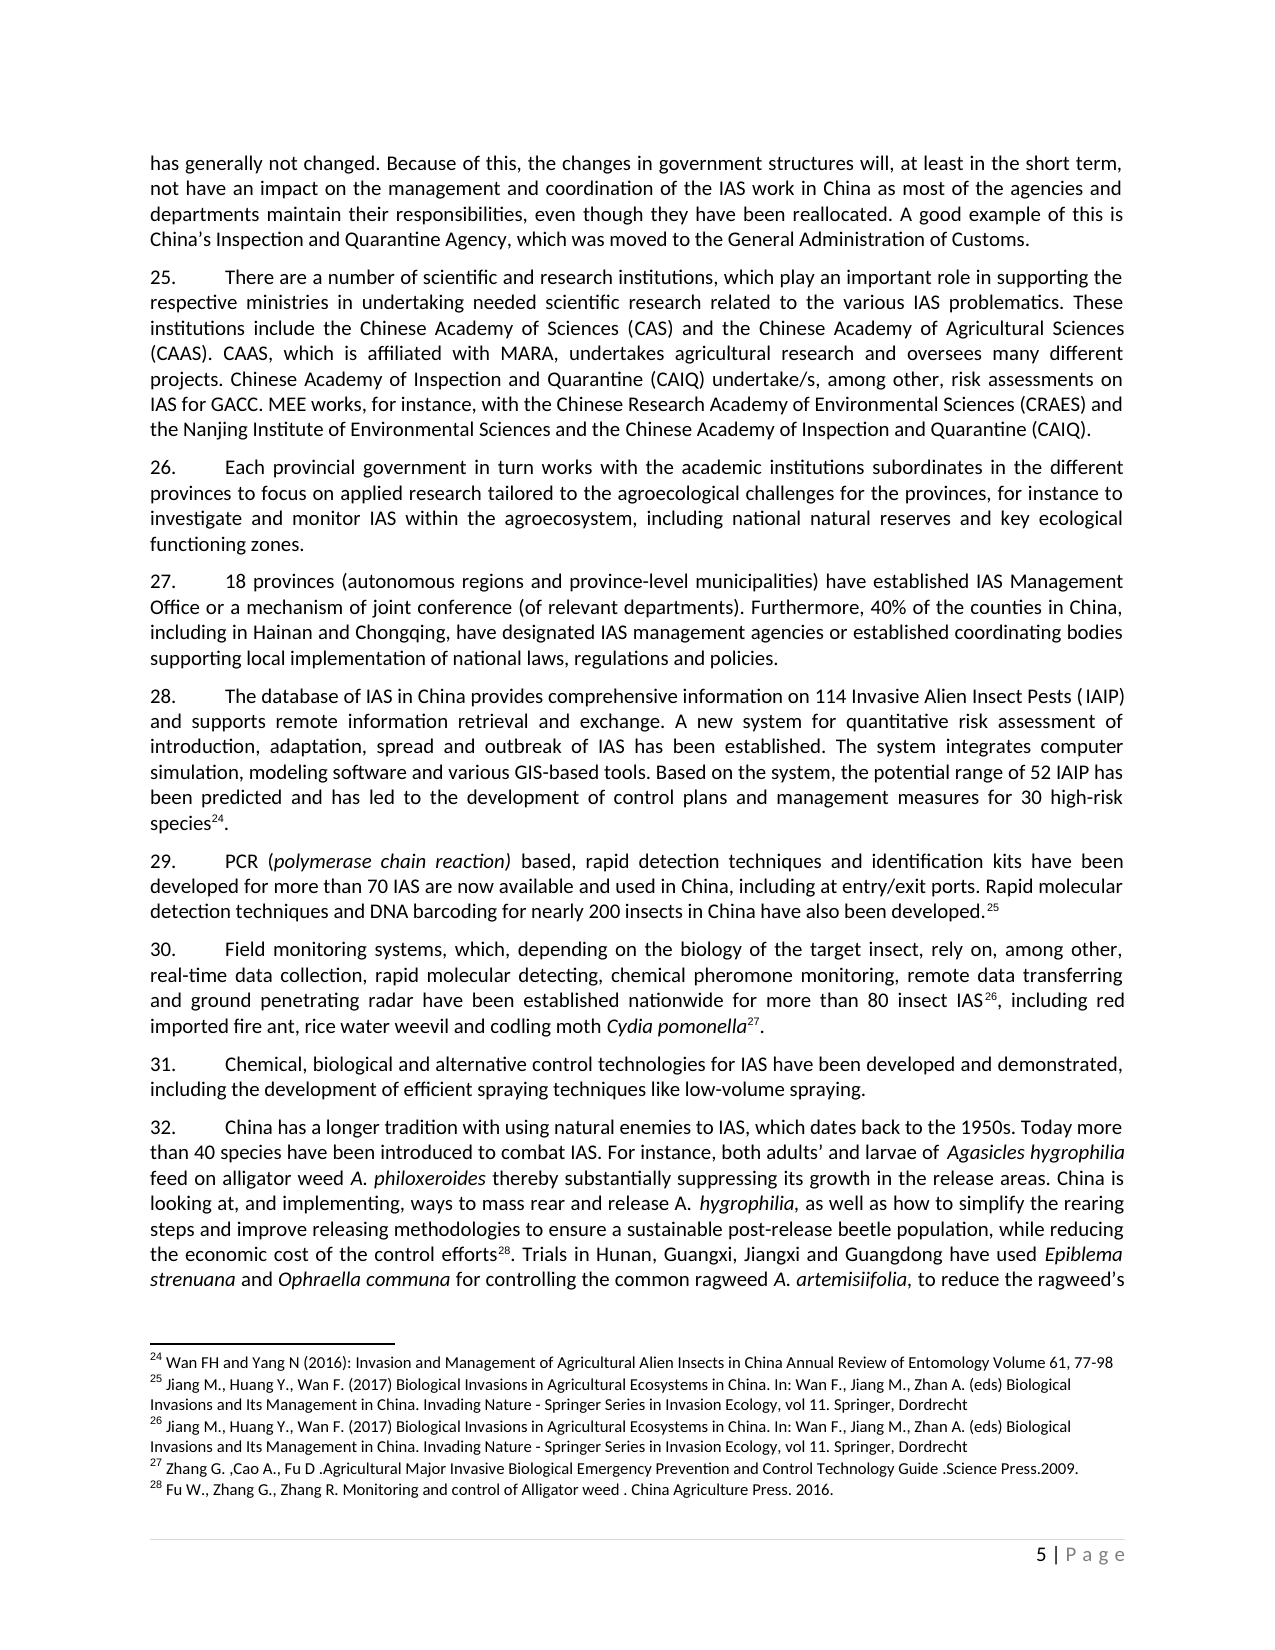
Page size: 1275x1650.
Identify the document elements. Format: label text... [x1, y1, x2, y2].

list 18 provinces (autonomous regions and province-level municipalities) have established IAS Management Office or a mechanism of joint conference (of relevant departments). Furthermore, 40% of the counties in China, including in Hainan and Chongqing, have designated IAS management agencies or established coordinating bodies supporting local implementation of national laws, regulations and policies. [150, 569, 1125, 670]
list PCR (polymerase chain reaction) based, rapid detection techniques and identification kits have been developed for more than 70 IAS are now available and used in China, including at entry/exit ports. Rapid molecular detection techniques and DNA barcoding for nearly 200 insects in China have also been developed. [150, 848, 1125, 924]
list Field monitoring systems, which, depending on the biology of the target insect, rely on, among other, real-time data collection, rapid molecular detecting, chemical pheromone monitoring, remote data transferring and ground penetrating radar have been established nationwide for more than 80 insect IAS, including red imported fire ant, rice water weevil and codling moth Cydia pomonella. [150, 937, 1125, 1038]
list Each provincial government in turn works with the academic institutions subordinates in the different provinces to focus on applied research tailored to the agroecological challenges for the provinces, for instance to investigate and monitor IAS within the agroecosystem, including national natural reserves and key ecological functioning zones. [150, 454, 1125, 556]
list The database of IAS in China provides comprehensive information on 114 Invasive Alien Insect Pests (IAIP) and supports remote information retrieval and exchange. A new system for quantitative risk assessment of introduction, adaptation, spread and outbreak of IAS has been established. The system integrates computer simulation, modeling software and various GIS-based tools. Based on the system, the potential range of 52 IAIP has been predicted and has led to the development of control plans and management measures for 30 high-risk species. [150, 683, 1125, 835]
list There are a number of scientific and research institutions, which play an important role in supporting the respective ministries in undertaking needed scientific research related to the various IAS problematics. These institutions include the Chinese Academy of Sciences (CAS) and the Chinese Academy of Agricultural Sciences (CAAS). CAAS, which is affiliated with MARA, undertakes agricultural research and oversees many different projects. Chinese Academy of Inspection and Quarantine (CAIQ) undertake/s, among other, risk assessments on IAS for GACC. MEE works, for instance, with the Chinese Research Academy of Environmental Sciences (CRAES) and the Nanjing Institute of Environmental Sciences and the Chinese Academy of Inspection and Quarantine (CAIQ). [150, 264, 1125, 442]
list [150, 150, 1125, 252]
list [150, 1114, 1125, 1292]
list Chemical, biological and alternative control technologies for IAS have been developed and demonstrated, including the development of efficient spraying techniques like low-volume spraying. [150, 1051, 1125, 1102]
